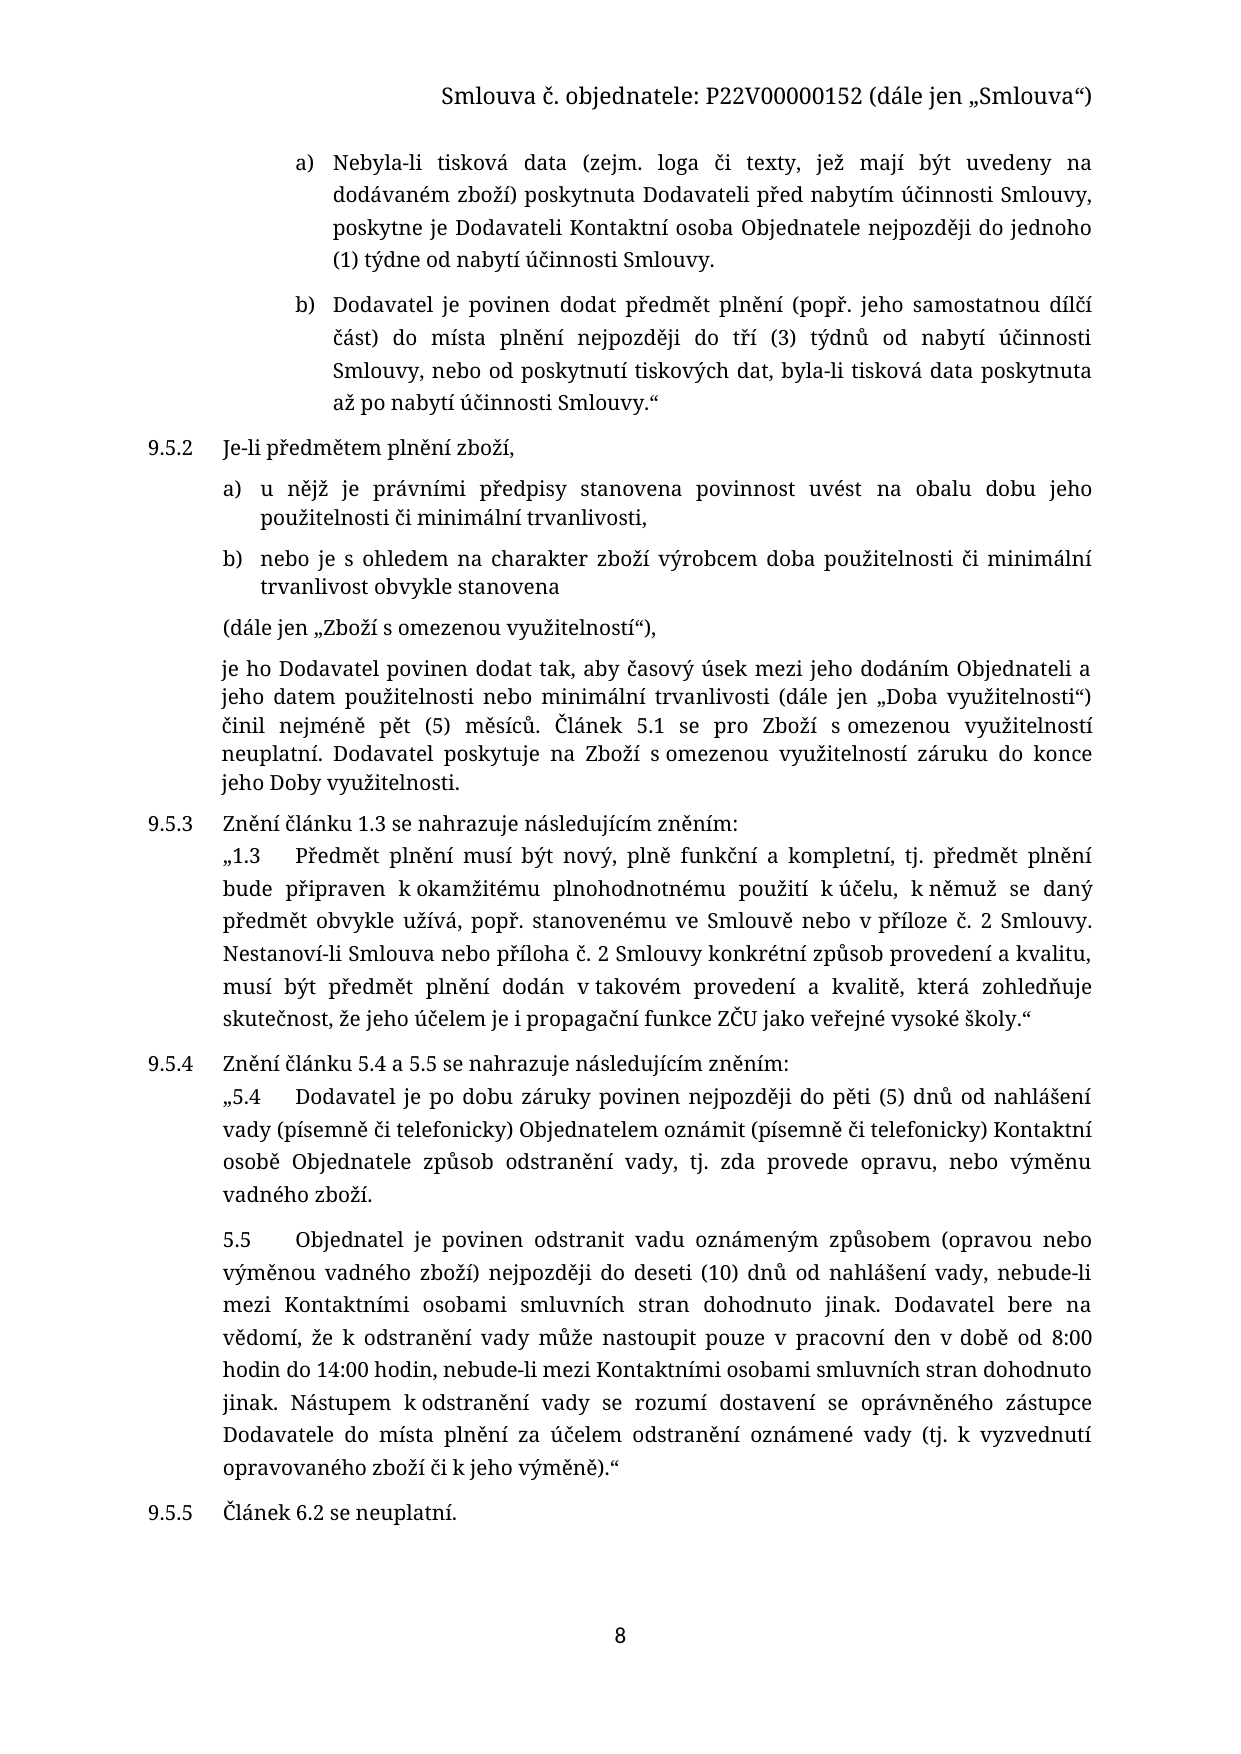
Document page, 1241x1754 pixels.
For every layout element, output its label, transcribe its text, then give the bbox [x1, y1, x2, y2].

list Dodavatel je povinen dodat předmět plnění (popř. jeho samostatnou dílčí část) do místa plnění nejpozději do tří (3) týdnů od nabytí účinnosti Smlouvy, nebo od poskytnutí tiskových dat, byla-li tisková data poskytnuta až po nabytí účinnosti Smlouvy.“ [295, 291, 1093, 417]
list „1.3 Předmět plnění musí být nový, plně funkční a kompletní, tj. předmět plnění bude připraven k okamžitému plnohodnotnému použití k účelu, k němuž se daný předmět obvykle užívá, popř. stanovenému ve Smlouvě nebo v příloze č. 2 Smlouvy. Nestanoví-li Smlouva nebo příloha č. 2 Smlouvy konkrétní způsob provedení a kvalitu, musí být předmět plnění dodán v takovém provedení a kvalitě, která zohledňuje skutečnost, že jeho účelem je i propagační funkce ZČU jako veřejné vysoké školy.“ [223, 841, 1093, 1033]
list Znění článku 1.3 se nahrazuje následujícím zněním: [148, 809, 1093, 837]
list Znění článku 5.4 a 5.5 se nahrazuje následujícím zněním: [148, 1049, 1093, 1078]
list Je-li předmětem plnění zboží, [148, 433, 1093, 462]
list nebo je s ohledem na charakter zboží výrobcem doba použitelnosti či minimální trvanlivost obvykle stanovena [223, 544, 1093, 601]
list Nebyla-li tisková data (zejm. loga či texty, jež mají být uvedeny na dodávaném zboží) poskytnuta Dodavateli před nabytím účinnosti Smlouvy, poskytne je Dodavateli Kontaktní osoba Objednatele nejpozději do jednoho (1) týdne od nabytí účinnosti Smlouvy. [295, 148, 1093, 274]
list u nějž je právními předpisy stanovena povinnost uvést na obalu dobu jeho použitelnosti či minimální trvanlivosti, [223, 474, 1093, 531]
list „5.4 Dodavatel je po dobu záruky povinen nejpozději do pěti (5) dnů od nahlášení vady (písemně či telefonicky) Objednatelem oznámit (písemně či telefonicky) Kontaktní osobě Objednatele způsob odstranění vady, tj. zda provede opravu, nebo výměnu vadného zboží. [223, 1082, 1093, 1208]
list Článek 6.2 se neuplatní. [148, 1498, 1093, 1527]
list 5.5 Objednatel je povinen odstranit vadu oznámeným způsobem (opravou nebo výměnou vadného zboží) nejpozději do deseti (10) dnů od nahlášení vady, nebude-li mezi Kontaktními osobami smluvních stran dohodnuto jinak. Dodavatel bere na vědomí, že k odstranění vady může nastoupit pouze v pracovní den v době od 8:00 hodin do 14:00 hodin, nebude-li mezi Kontaktními osobami smluvních stran dohodnuto jinak. Nástupem k odstranění vady se rozumí dostavení se oprávněného zástupce Dodavatele do místa plnění za účelem odstranění oznámené vady (tj. k vyzvednutí opravovaného zboží či k jeho výměně).“ [223, 1225, 1093, 1482]
text je ho Dodavatel povinen dodat tak, aby časový úsek mezi jeho dodáním Objednateli a jeho datem použitelnosti nebo minimální trvanlivosti (dále jen „Doba využitelnosti“) činil nejméně pět (5) měsíců. Článek 5.1 se pro Zboží s omezenou využitelností neuplatní. Dodavatel poskytuje na Zboží s omezenou využitelností záruku do konce jeho Doby využitelnosti. [221, 654, 1093, 796]
text (dále jen „Zboží s omezenou využitelností“), [223, 613, 1093, 642]
